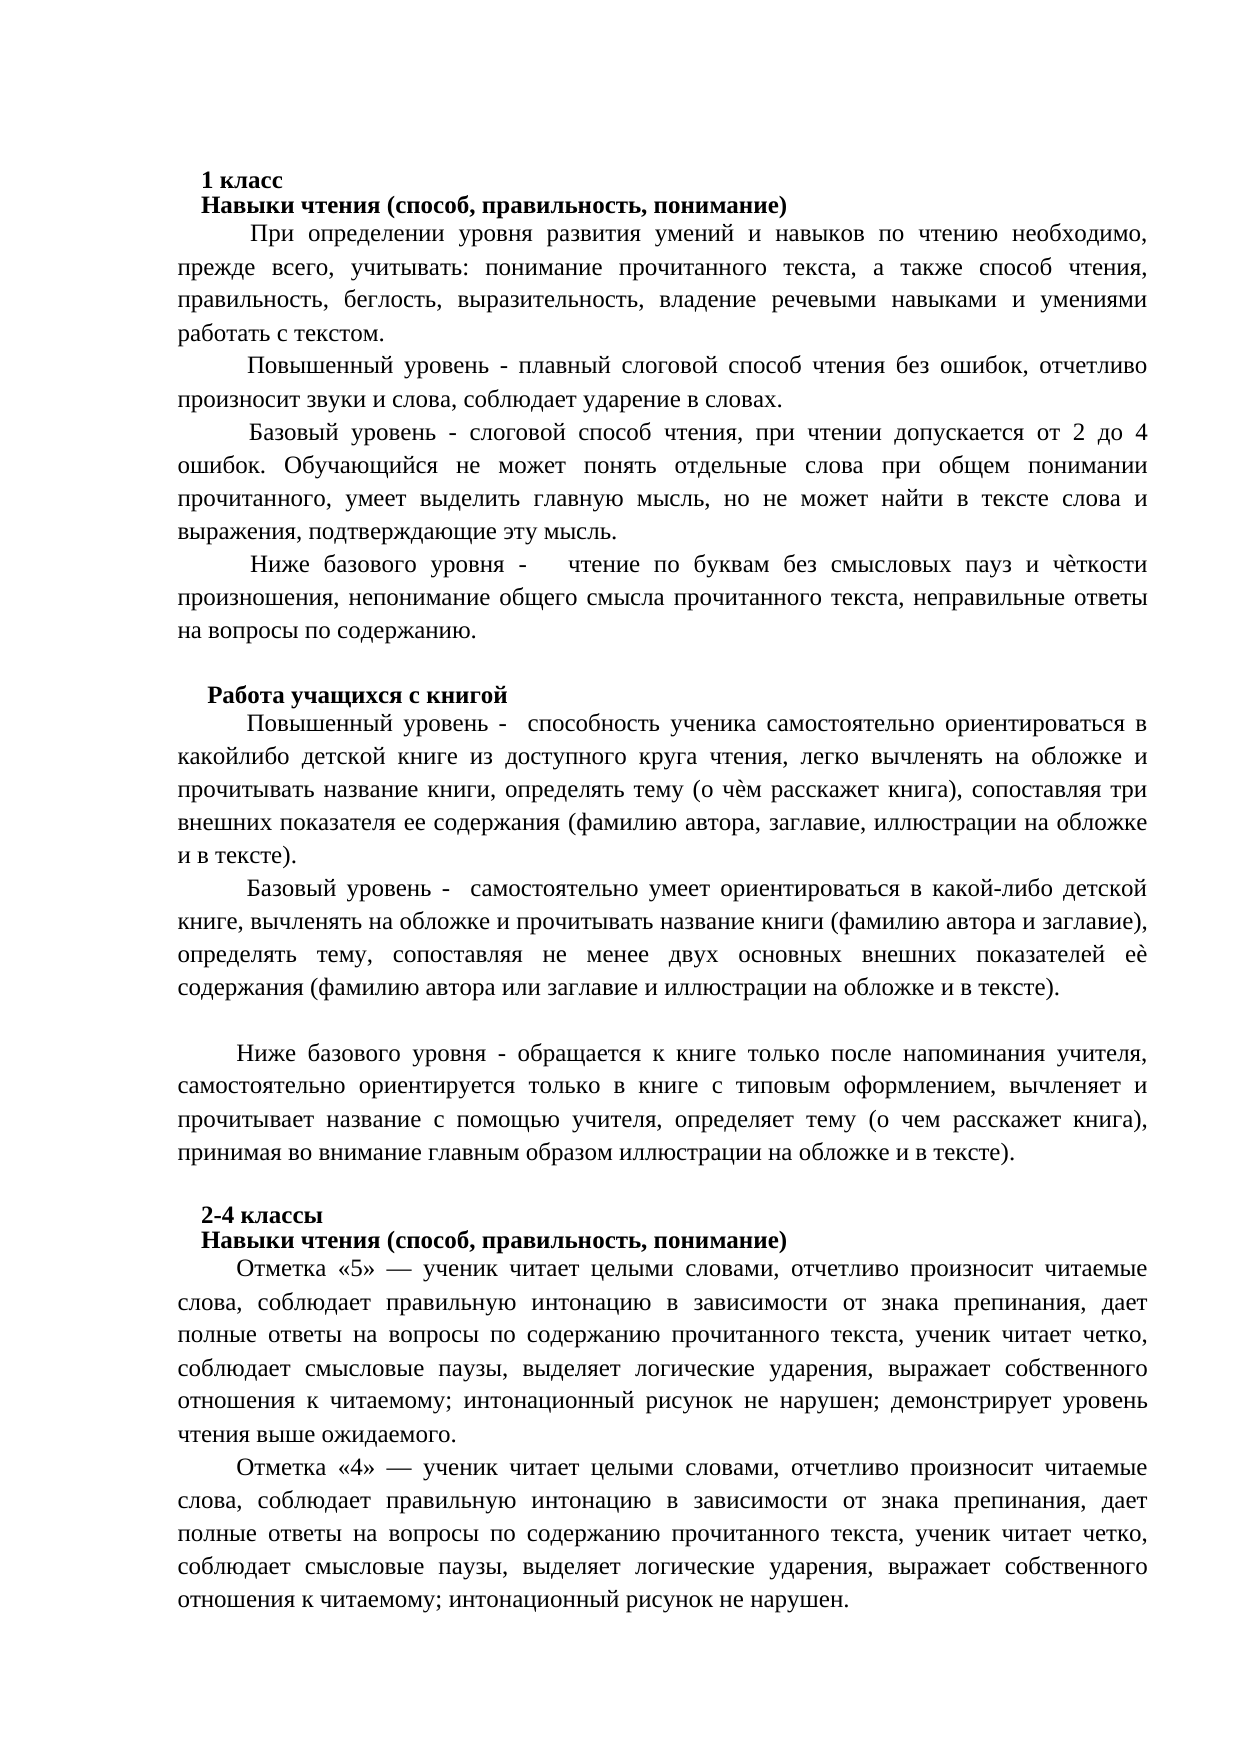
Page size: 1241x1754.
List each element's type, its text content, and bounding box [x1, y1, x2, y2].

text Повышенный уровень - плавный слоговой способ чтения без ошибок, отчетливо произносит звуки и слова, соблюдает ударение в словах. [177, 351, 1149, 412]
text Базовый уровень - слоговой способ чтения, при чтении допускается от 2 до 4 ошибок. Обучающийся не может понять отдельные слова при общем понимании прочитанного, умеет выделить главную мысль, но не может найти в тексте слова и выражения, подтверждающие эту мысль. [177, 417, 1149, 544]
text 1 класс [177, 168, 1152, 193]
text Навыки чтения (способ, правильность, понимание) [177, 1228, 1152, 1253]
text При определении уровня развития умений и навыков по чтению необходимо, прежде всего, учитывать: понимание прочитанного текста, а также способ чтения, правильность, беглость, выразительность, владение речевыми навыками и умениями работать с текстом. [177, 218, 1149, 346]
text Навыки чтения (способ, правильность, понимание) [177, 193, 1152, 218]
text Базовый уровень - самостоятельно умеет ориентироваться в какой-либо детской книге, вычленять на обложке и прочитывать название книги (фамилию автора и заглавие), определять тему, сопоставляя не менее двух основных внешних показателей еѐ содержания (фамилию автора или заглавие и иллюстрации на обложке и в тексте). [177, 873, 1149, 1001]
text Отметка «5» — ученик читает целыми словами, отчетливо произносит читаемые слова, соблюдает правильную интонацию в зависимости от знака препинания, дает полные ответы на вопросы по содержанию прочитанного текста, ученик читает четко, соблюдает смысловые паузы, выделяет логические ударения, выражает собственного отношения к читаемому; интонационный рисунок не нарушен; демонстрирует уровень чтения выше ожидаемого. [177, 1253, 1149, 1447]
text Работа учащихся с книгой [177, 683, 1152, 708]
text Ниже базового уровня - чтение по буквам без смысловых пауз и чѐткости произношения, непонимание общего смысла прочитанного текста, неправильные ответы на вопросы по содержанию. [177, 549, 1149, 643]
text Ниже базового уровня - обращается к книге только после напоминания учителя, самостоятельно ориентируется только в книге с типовым оформлением, вычленяет и прочитывает название с помощью учителя, определяет тему (о чем расскажет книга), принимая во внимание главным образом иллюстрации на обложке и в тексте). [177, 1038, 1149, 1165]
text 2-4 классы [177, 1203, 1152, 1228]
text Повышенный уровень - способность ученика самостоятельно ориентироваться в какойлибо детской книге из доступного круга чтения, легко вычленять на обложке и прочитывать название книги, определять тему (о чѐм расскажет книга), сопоставляя три внешних показателя ее содержания (фамилию автора, заглавие, иллюстрации на обложке и в тексте). [177, 708, 1149, 869]
text Отметка «4» — ученик читает целыми словами, отчетливо произносит читаемые слова, соблюдает правильную интонацию в зависимости от знака препинания, дает полные ответы на вопросы по содержанию прочитанного текста, ученик читает четко, соблюдает смысловые паузы, выделяет логические ударения, выражает собственного отношения к читаемому; интонационный рисунок не нарушен. [177, 1452, 1149, 1612]
